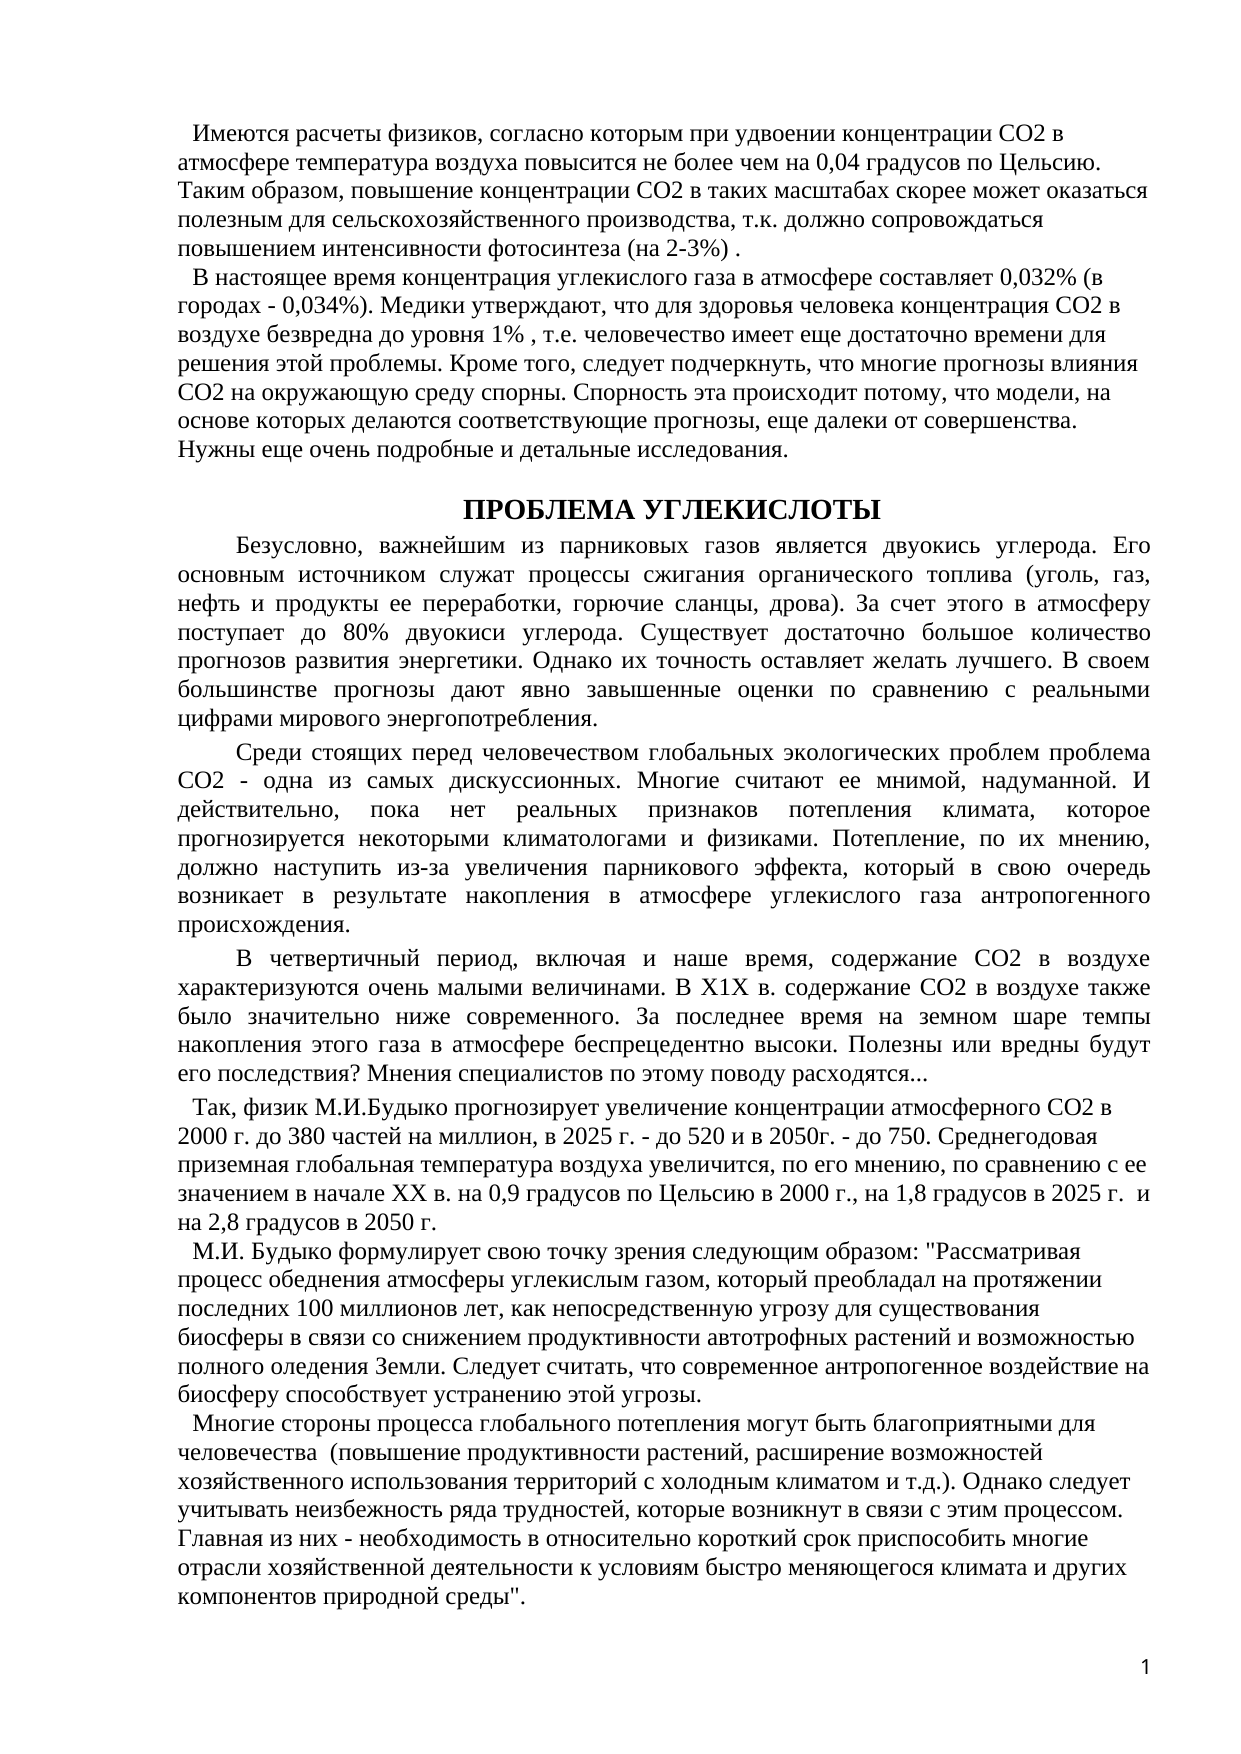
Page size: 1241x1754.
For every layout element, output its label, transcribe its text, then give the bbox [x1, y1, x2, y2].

text Имеются расчеты физиков, согласно которым при удвоении концентрации СО2 в атмосфере температура воздуха повысится не более чем на 0,04 градусов по Цельсию. Таким образом, повышение концентрации СО2 в таких масштабах скорее может оказаться полезным для сельскохозяйственного производства, т.к. должно сопровождаться повышением интенсивности фотосинтеза (на 2-3%) . [177, 118, 1152, 262]
text Безусловно, важнейшим из парниковых газов является двуокись углерода. Его основным источником служат процессы сжигания органического топлива (уголь, газ, нефть и продукты ее переработки, горючие сланцы, дрова). За счет этого в атмосферу поступает до 80% двуокиси углерода. Существует достаточно большое количество прогнозов развития энергетики. Однако их точность оставляет желать лучшего. В своем большинстве прогнозы дают явно завышенные оценки по сравнению с реальными цифрами мирового энергопотребления. [177, 531, 1152, 732]
text Среди стоящих перед человечеством глобальных экологических проблем проблема СО2 - одна из самых дискуссионных. Многие считают ее мнимой, надуманной. И действительно, пока нет реальных признаков потепления климата, которое прогнозируется некоторыми климатологами и физиками. Потепление, по их мнению, должно наступить из-за увеличения парникового эффекта, который в свою очередь возникает в результате накопления в атмосфере углекислого газа антропогенного происхождения. [177, 737, 1152, 938]
text ПРОБЛЕМА УГЛЕКИСЛОТЫ [177, 492, 1152, 525]
text М.И. Будыко формулирует свою точку зрения следующим образом: "Рассматривая процесс обеднения атмосферы углекислым газом, который преобладал на протяжении последних 100 миллионов лет, как непосредственную угрозу для существования биосферы в связи со снижением продуктивности автотрофных растений и возможностью полного оледения Земли. Следует считать, что современное антропогенное воздействие на биосферу способствует устранению этой угрозы. [177, 1236, 1152, 1408]
text Так, физик М.И.Будыко прогнозирует увеличение концентрации атмосферного СО2 в 2000 г. до 380 частей на миллион, в 2025 г. - до 520 и в 2050г. - до 750. Среднегодовая приземная глобальная температура воздуха увеличится, по его мнению, по сравнению с ее значением в начале ХХ в. на 0,9 градусов по Цельсию в 2000 г., на 1,8 градусов в 2025 г. и на 2,8 градусов в 2050 г. [177, 1092, 1152, 1236]
text В четвертичный период, включая и наше время, содержание СО2 в воздухе характеризуются очень малыми величинами. В Х1Х в. содержание СО2 в воздухе также было значительно ниже современного. За последнее время на земном шаре темпы накопления этого газа в атмосфере беспрецедентно высоки. Полезны или вредны будут его последствия? Мнения специалистов по этому поводу расходятся... [177, 943, 1152, 1087]
text Многие стороны процесса глобального потепления могут быть благоприятными для человечества (повышение продуктивности растений, расширение возможностей хозяйственного использования территорий с холодным климатом и т.д.). Однако следует учитывать неизбежность ряда трудностей, которые возникнут в связи с этим процессом. Главная из них - необходимость в относительно короткий срок приспособить многие отрасли хозяйственной деятельности к условиям быстро меняющегося климата и других компонентов природной среды". [177, 1408, 1152, 1609]
text В настоящее время концентрация углекислого газа в атмосфере составляет 0,032% (в городах - 0,034%). Медики утверждают, что для здоровья человека концентрация СО2 в воздухе безвредна до уровня 1% , т.е. человечество имеет еще достаточно времени для решения этой проблемы. Кроме того, следует подчеркнуть, что многие прогнозы влияния СО2 на окружающую среду спорны. Спорность эта происходит потому, что модели, на основе которых делаются соответствующие прогнозы, еще далеки от совершенства. Нужны еще очень подробные и детальные исследования. [177, 262, 1152, 463]
